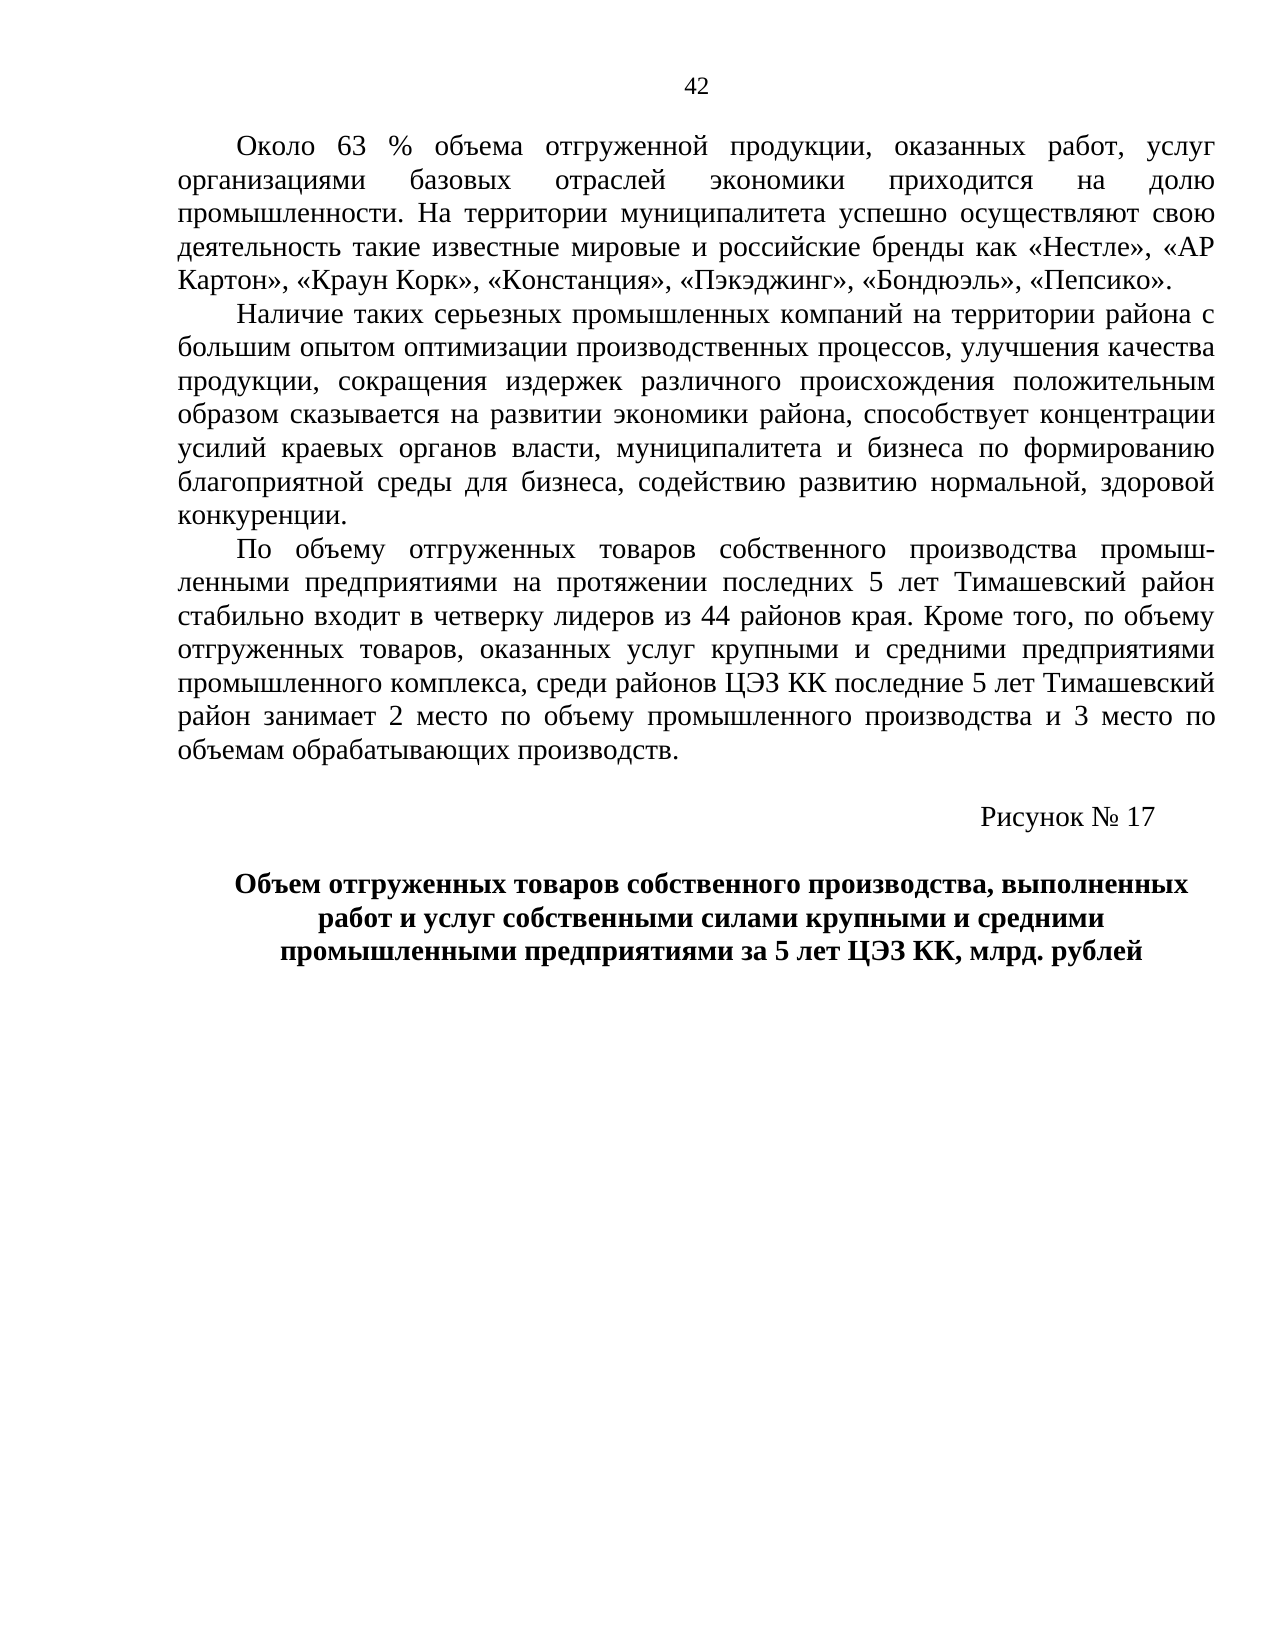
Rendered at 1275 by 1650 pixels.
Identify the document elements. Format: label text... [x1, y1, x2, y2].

text По объему отгруженных товаров собственного производства промыш-ленными предприятиями на протяжении последних 5 лет Тимашевский район стабильно входит в четверку лидеров из 44 районов края. Кроме того, по объему отгруженных товаров, оказанных услуг крупными и средними предприятиями промышленного комплекса, среди районов ЦЭЗ КК последние 5 лет Тимашевский район занимает 2 место по объему промышленного производства и 3 место по объемам обрабатывающих производств. [177, 531, 1216, 766]
text Рисунок № 17 [177, 799, 1216, 833]
text Около 63 % объема отгруженной продукции, оказанных работ, услуг организациями базовых отраслей экономики приходится на долю промышленности. На территории муниципалитета успешно осуществляют свою деятельность такие известные мировые и российские бренды как «Нестле», «АР Картон», «Краун Корк», «Констанция», «Пэкэджинг», «Бондюэль», «Пепсико». [177, 128, 1216, 296]
text промышленными предприятиями за 5 лет ЦЭЗ КК, млрд. рублей [207, 933, 1216, 967]
text Объем отгруженных товаров собственного производства, выполненных [207, 866, 1216, 900]
text Наличие таких серьезных промышленных компаний на территории района с большим опытом оптимизации производственных процессов, улучшения качества продукции, сокращения издержек различного происхождения положительным образом сказывается на развитии экономики района, способствует концентрации усилий краевых органов власти, муниципалитета и бизнеса по формированию благоприятной среды для бизнеса, содействию развитию нормальной, здоровой конкуренции. [177, 296, 1216, 531]
text работ и услуг собственными силами крупными и средними [207, 900, 1216, 933]
